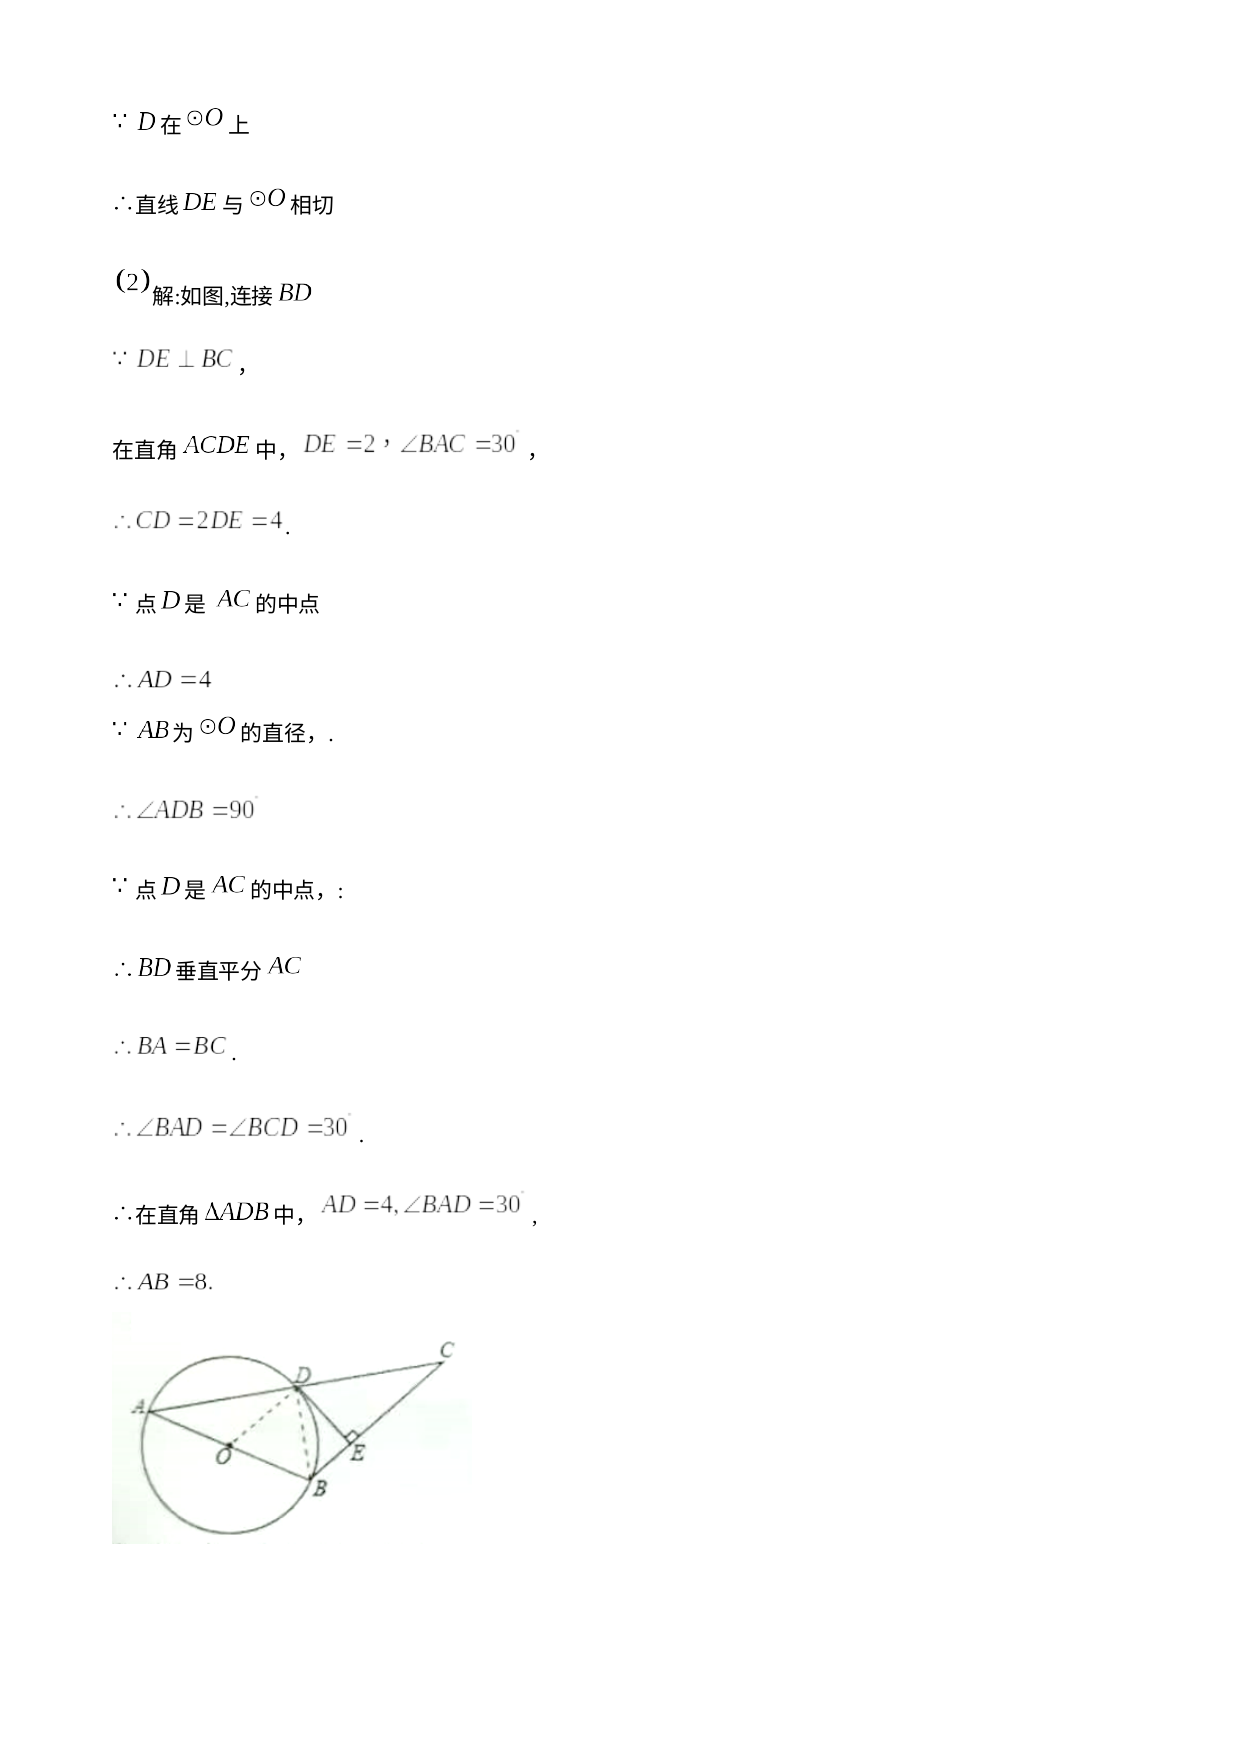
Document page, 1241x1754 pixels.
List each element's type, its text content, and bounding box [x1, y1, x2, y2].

text 在直角中，, [112, 1186, 1128, 1251]
picture [112, 1312, 472, 1544]
text 直线与相切 [112, 183, 1128, 248]
text 点是的中点，: [112, 869, 1128, 934]
text 在上 [112, 102, 1128, 167]
text 垂直平分 [112, 950, 1128, 1015]
text 为的直径，. [112, 710, 1128, 775]
text 点是 的中点 [112, 584, 1128, 649]
text . [112, 1031, 1128, 1096]
text . [112, 1109, 1128, 1174]
text . [112, 506, 1128, 571]
text 解:如图,连接 [112, 263, 1128, 328]
text ， [112, 344, 1128, 409]
text 在直角中，， [112, 425, 1128, 490]
